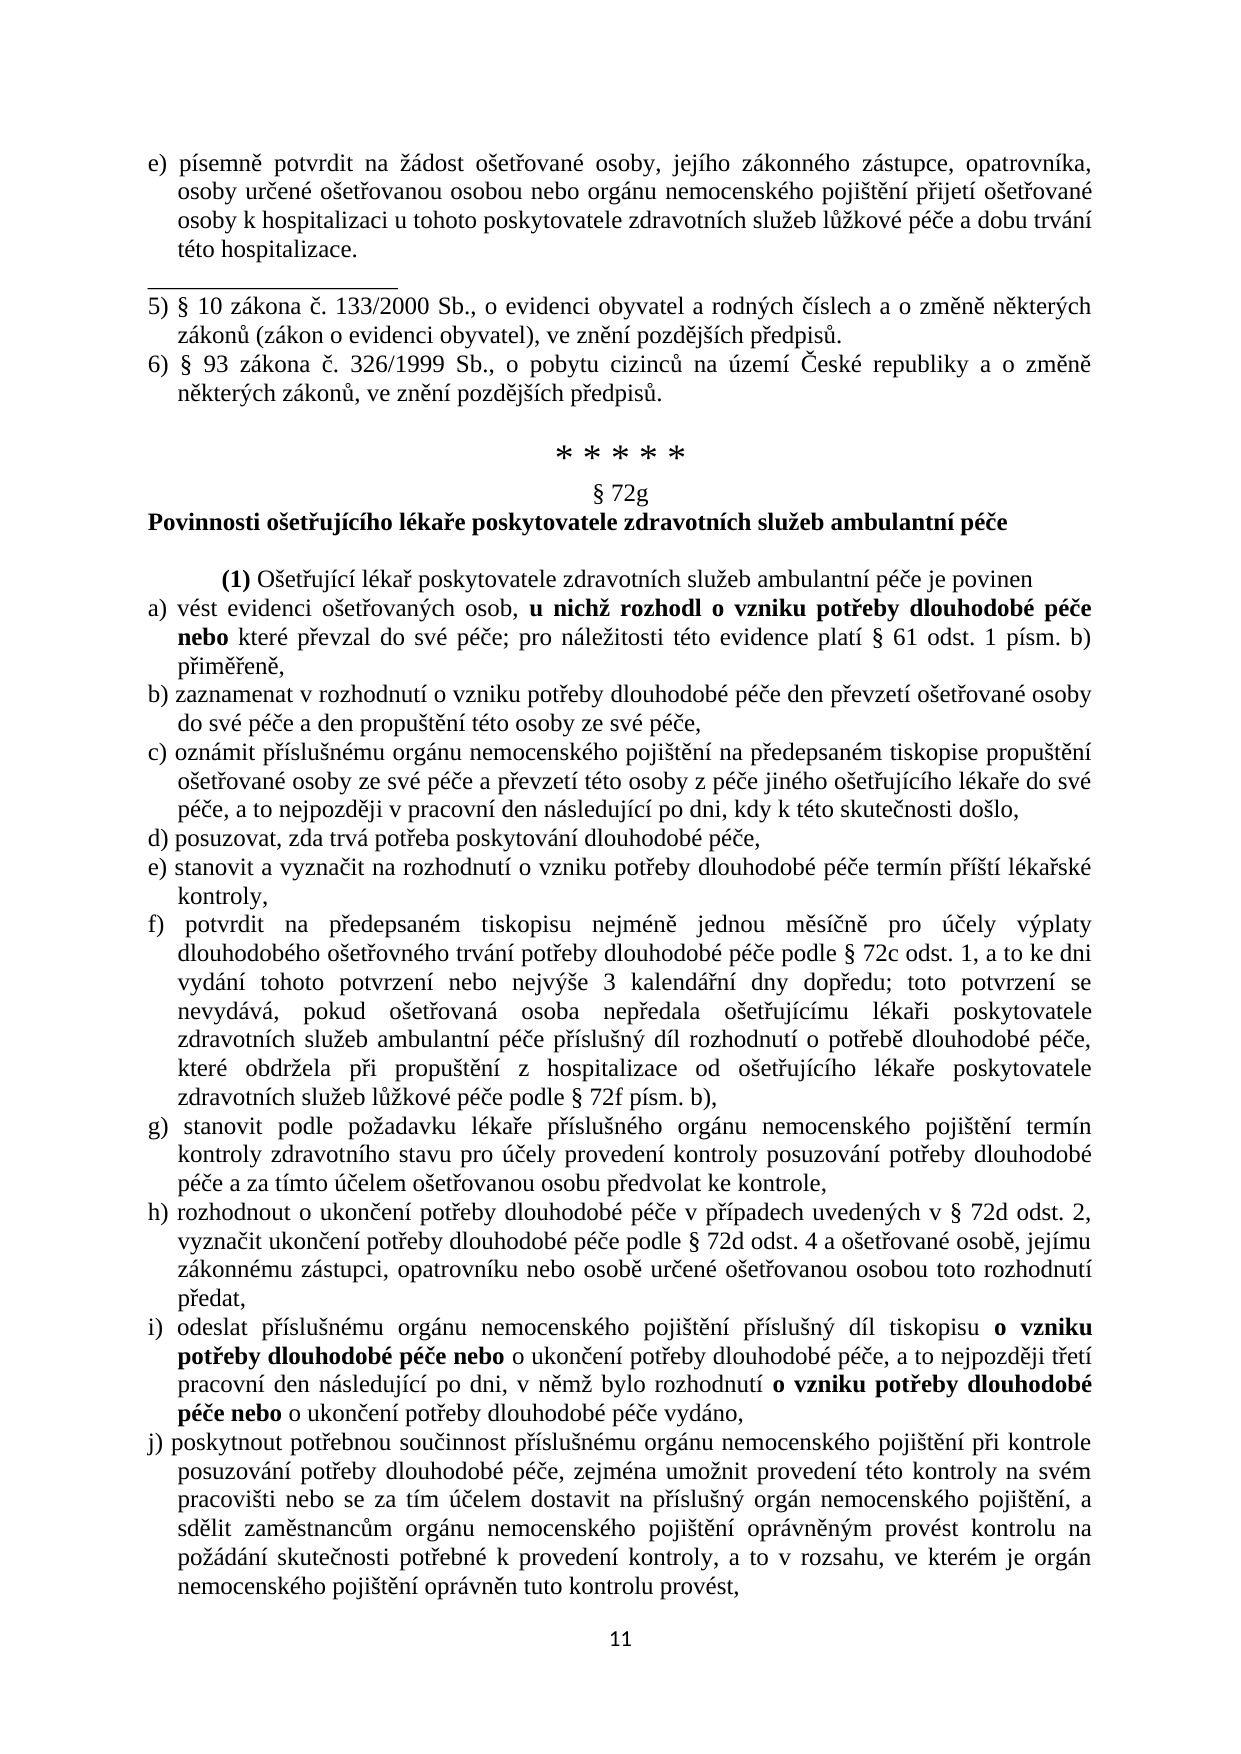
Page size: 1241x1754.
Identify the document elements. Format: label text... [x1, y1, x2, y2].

text d) posuzovat, zda trvá potřeba poskytování dlouhodobé péče, [148, 823, 1093, 852]
text ____________________ [148, 263, 1093, 291]
text 6) § 93 zákona č. 326/1999 Sb., o pobytu cizinců na území České republiky a o změně některých zákonů, ve znění pozdějších předpisů. [148, 349, 1093, 406]
text e) písemně potvrdit na žádost ošetřované osoby, jejího zákonného zástupce, opatrovníka, osoby určené ošetřovanou osobou nebo orgánu nemocenského pojištění přijetí ošetřované osoby k hospitalizaci u tohoto poskytovatele zdravotních služeb lůžkové péče a dobu trvání této hospitalizace. [148, 148, 1093, 263]
text b) zaznamenat v rozhodnutí o vzniku potřeby dlouhodobé péče den převzetí ošetřované osoby do své péče a den propuštění této osoby ze své péče, [148, 679, 1093, 737]
text f) potvrdit na předepsaném tiskopisu nejméně jednou měsíčně pro účely výplaty dlouhodobého ošetřovného trvání potřeby dlouhodobé péče podle § 72c odst. 1, a to ke dni vydání tohoto potvrzení nebo nejvýše 3 kalendářní dny dopředu; toto potvrzení se nevydává, pokud ošetřovaná osoba nepředala ošetřujícímu lékaři poskytovatele zdravotních služeb ambulantní péče příslušný díl rozhodnutí o potřebě dlouhodobé péče, které obdržela při propuštění z hospitalizace od ošetřujícího lékaře poskytovatele zdravotních služeb lůžkové péče podle § 72f písm. b), [148, 909, 1093, 1111]
text * * * * * [148, 435, 1093, 478]
text g) stanovit podle požadavku lékaře příslušného orgánu nemocenského pojištění termín kontroly zdravotního stavu pro účely provedení kontroly posuzování potřeby dlouhodobé péče a za tímto účelem ošetřovanou osobu předvolat ke kontrole, [148, 1111, 1093, 1197]
text Povinnosti ošetřujícího lékaře poskytovatele zdravotních služeb ambulantní péče [148, 507, 1093, 536]
text § 72g [148, 478, 1093, 507]
text 5) § 10 zákona č. 133/2000 Sb., o evidenci obyvatel a rodných číslech a o změně některých zákonů (zákon o evidenci obyvatel), ve znění pozdějších předpisů. [148, 291, 1093, 349]
text i) odeslat příslušnému orgánu nemocenského pojištění příslušný díl tiskopisu o vzniku potřeby dlouhodobé péče nebo o ukončení potřeby dlouhodobé péče, a to nejpozději třetí pracovní den následující po dni, v němž bylo rozhodnutí o vzniku potřeby dlouhodobé péče nebo o ukončení potřeby dlouhodobé péče vydáno, [148, 1312, 1093, 1427]
text c) oznámit příslušnému orgánu nemocenského pojištění na předepsaném tiskopise propuštění ošetřované osoby ze své péče a převzetí této osoby z péče jiného ošetřujícího lékaře do své péče, a to nejpozději v pracovní den následující po dni, kdy k této skutečnosti došlo, [148, 737, 1093, 823]
text e) stanovit a vyznačit na rozhodnutí o vzniku potřeby dlouhodobé péče termín příští lékařské kontroly, [148, 852, 1093, 909]
text h) rozhodnout o ukončení potřeby dlouhodobé péče v případech uvedených v § 72d odst. 2, vyznačit ukončení potřeby dlouhodobé péče podle § 72d odst. 4 a ošetřované osobě, jejímu zákonnému zástupci, opatrovníku nebo osobě určené ošetřovanou osobou toto rozhodnutí předat, [148, 1197, 1093, 1312]
text j) poskytnout potřebnou součinnost příslušnému orgánu nemocenského pojištění při kontrole posuzování potřeby dlouhodobé péče, zejména umožnit provedení této kontroly na svém pracovišti nebo se za tím účelem dostavit na příslušný orgán nemocenského pojištění, a sdělit zaměstnancům orgánu nemocenského pojištění oprávněným provést kontrolu na požádání skutečnosti potřebné k provedení kontroly, a to v rozsahu, ve kterém je orgán nemocenského pojištění oprávněn tuto kontrolu provést, [148, 1427, 1093, 1599]
text (1) Ošetřující lékař poskytovatele zdravotních služeb ambulantní péče je povinen [148, 564, 1093, 593]
text a) vést evidenci ošetřovaných osob, u nichž rozhodl o vzniku potřeby dlouhodobé péče nebo které převzal do své péče; pro náležitosti této evidence platí § 61 odst. 1 písm. b) přiměřeně, [148, 593, 1093, 679]
